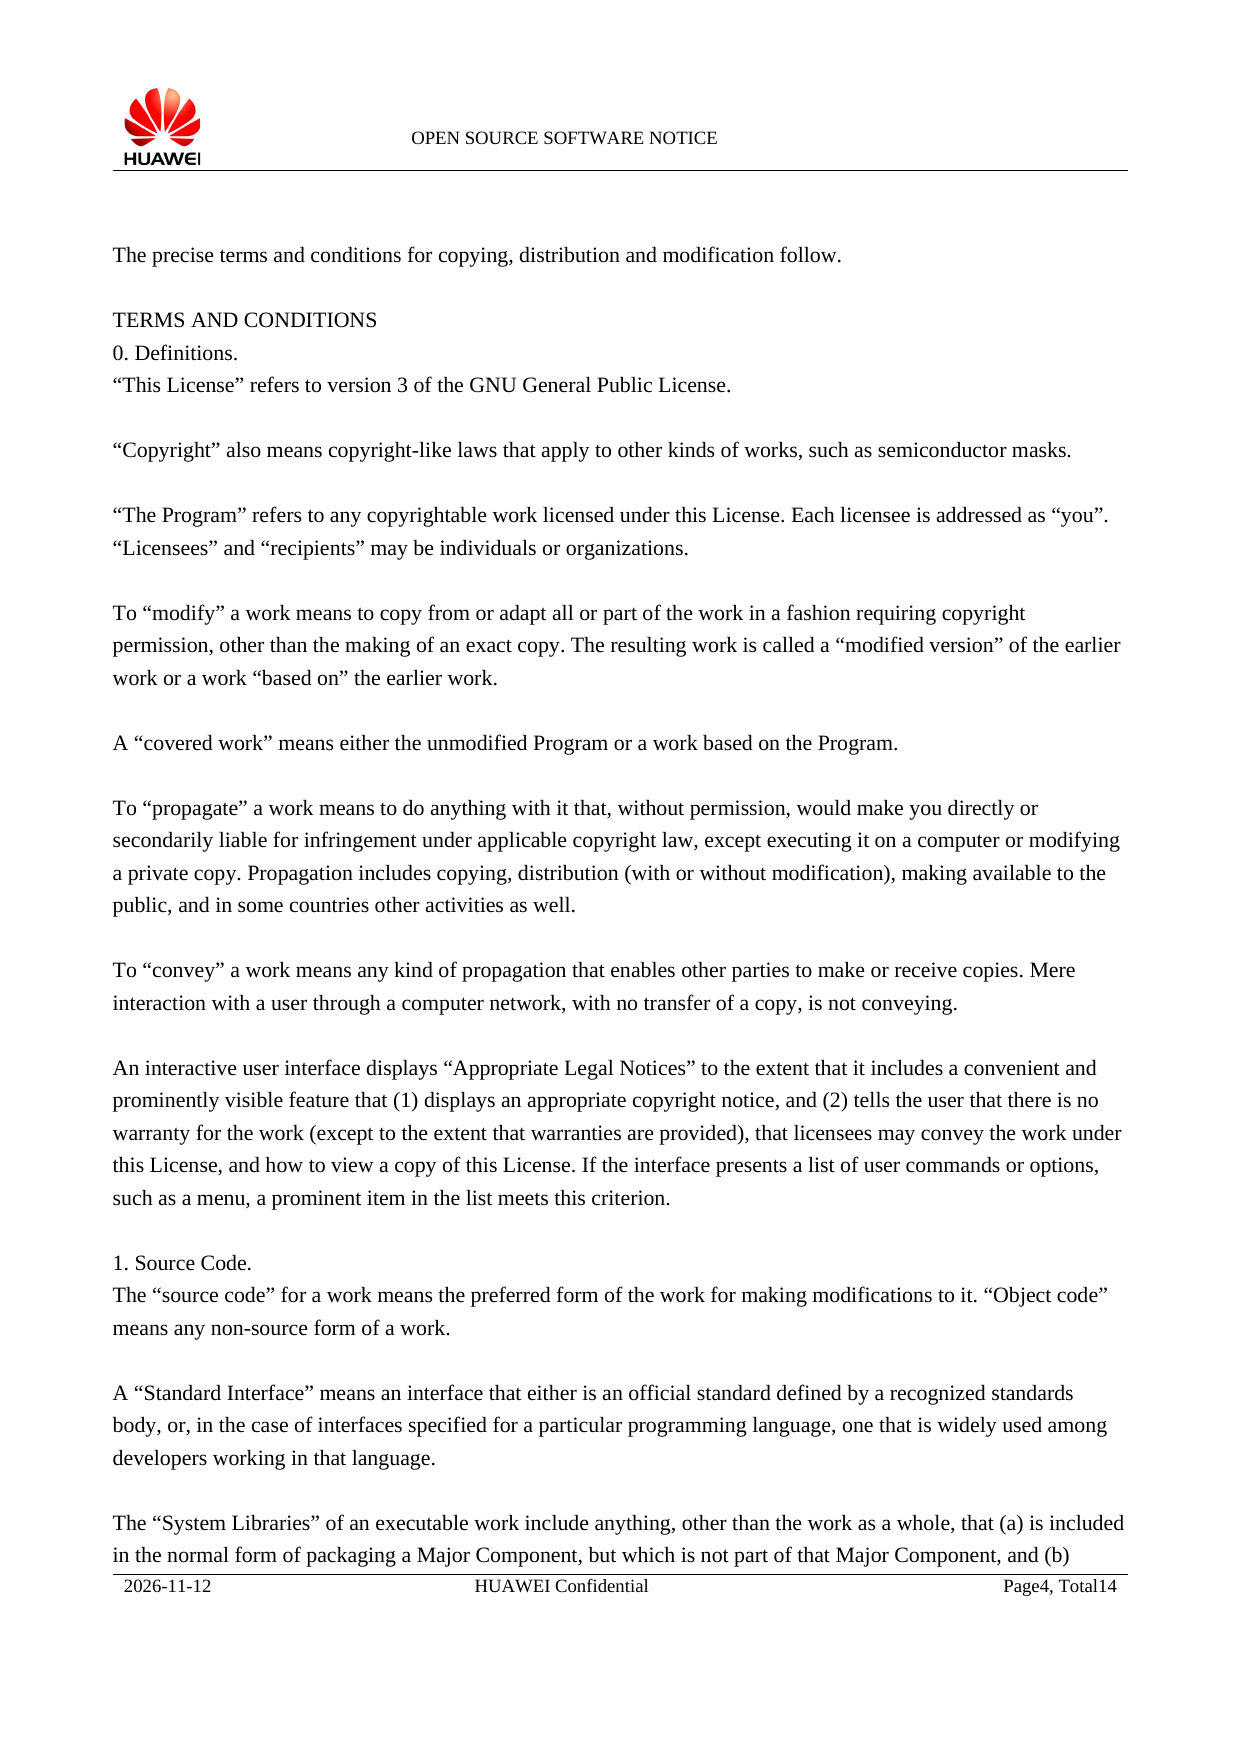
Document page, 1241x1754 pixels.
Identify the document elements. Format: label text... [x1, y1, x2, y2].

picture [124, 88, 201, 165]
